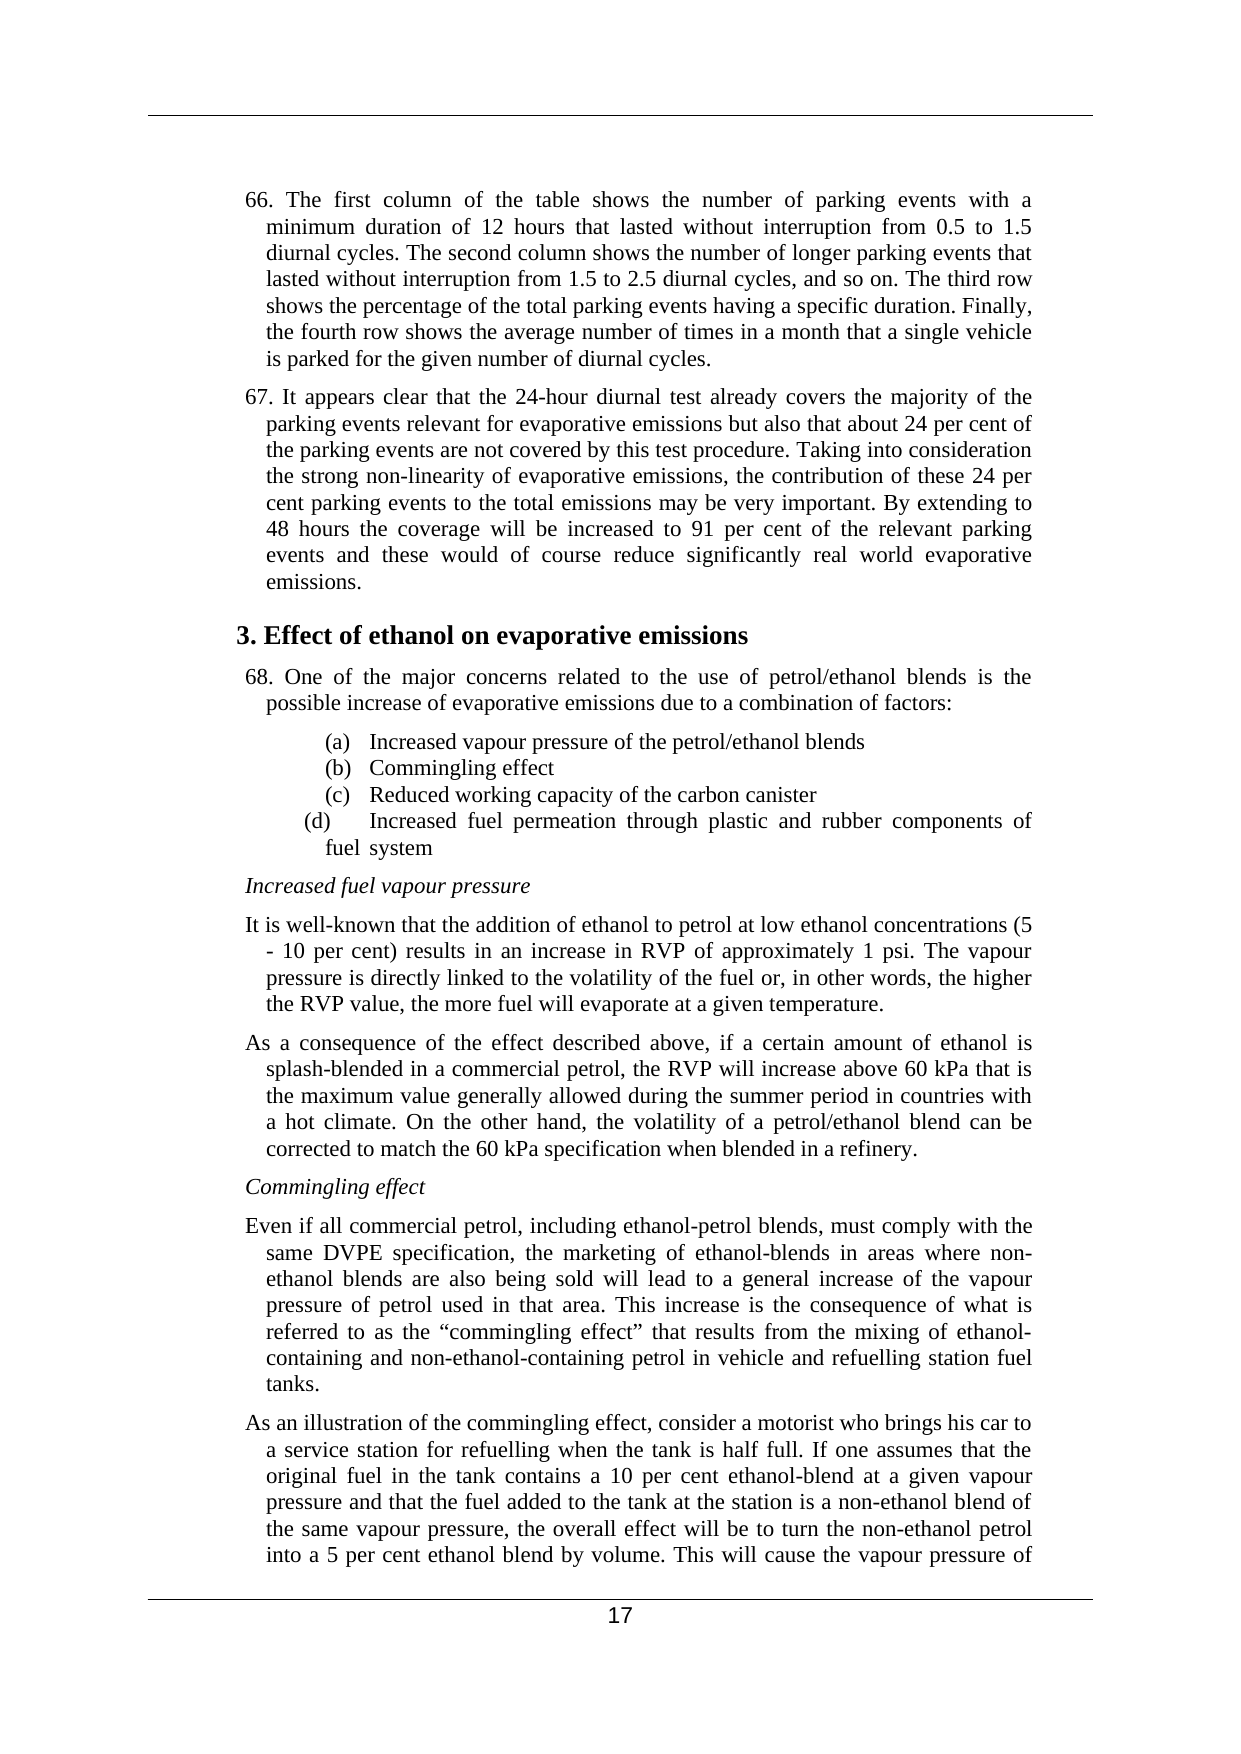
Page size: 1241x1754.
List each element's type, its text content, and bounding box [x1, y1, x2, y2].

text 67. It appears clear that the 24-hour diurnal test already covers the majority of the parking events relevant for evaporative emissions but also that about 24 per cent of the parking events are not covered by this test procedure. Taking into consideration the strong non-linearity of evaporative emissions, the contribution of these 24 per cent parking events to the total emissions may be very important. By extending to 48 hours the coverage will be increased to 91 per cent of the relevant parking events and these would of course reduce significantly real world evaporative emissions. [245, 383, 1033, 594]
text Even if all commercial petrol, including ethanol-petrol blends, must comply with the same DVPE specification, the marketing of ethanol-blends in areas where non-ethanol blends are also being sold will lead to a general increase of the vapour pressure of petrol used in that area. This increase is the consequence of what is referred to as the “commingling effect” that results from the mixing of ethanol-containing and non-ethanol-containing petrol in vehicle and refuelling station fuel tanks. [245, 1212, 1033, 1397]
text (a) Increased vapour pressure of the petrol/ethanol blends [266, 728, 1033, 754]
text (b) Commingling effect [266, 754, 1033, 781]
text (c) Reduced working capacity of the carbon canister [266, 781, 1033, 807]
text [245, 1409, 1033, 1567]
subtitle 3. Effect of ethanol on evaporative emissions [236, 619, 1033, 650]
text 66. The first column of the table shows the number of parking events with a minimum duration of 12 hours that lasted without interruption from 0.5 to 1.5 diurnal cycles. The second column shows the number of longer parking events that lasted without interruption from 1.5 to 2.5 diurnal cycles, and so on. The third row shows the percentage of the total parking events having a specific duration. Finally, the fourth row shows the average number of times in a month that a single vehicle is parked for the given number of diurnal cycles. [245, 186, 1033, 371]
text As a consequence of the effect described above, if a certain amount of ethanol is splash-blended in a commercial petrol, the RVP will increase above 60 kPa that is the maximum value generally allowed during the summer period in countries with a hot climate. On the other hand, the volatility of a petrol/ethanol blend can be corrected to match the 60 kPa specification when blended in a refinery. [245, 1029, 1033, 1161]
text Increased fuel vapour pressure [245, 872, 1033, 899]
text (d) Increased fuel permeation through plastic and rubber components of fuel system [304, 807, 1033, 860]
text 68. One of the major concerns related to the use of petrol/ethanol blends is the possible increase of evaporative emissions due to a combination of factors: [245, 663, 1033, 716]
text It is well-known that the addition of ethanol to petrol at low ethanol concentrations (5 - 10 per cent) results in an increase in RVP of approximately 1 psi. The vapour pressure is directly linked to the volatility of the fuel or, in other words, the higher the RVP value, the more fuel will evaporate at a given temperature. [245, 911, 1033, 1017]
text Commingling effect [245, 1173, 1033, 1200]
